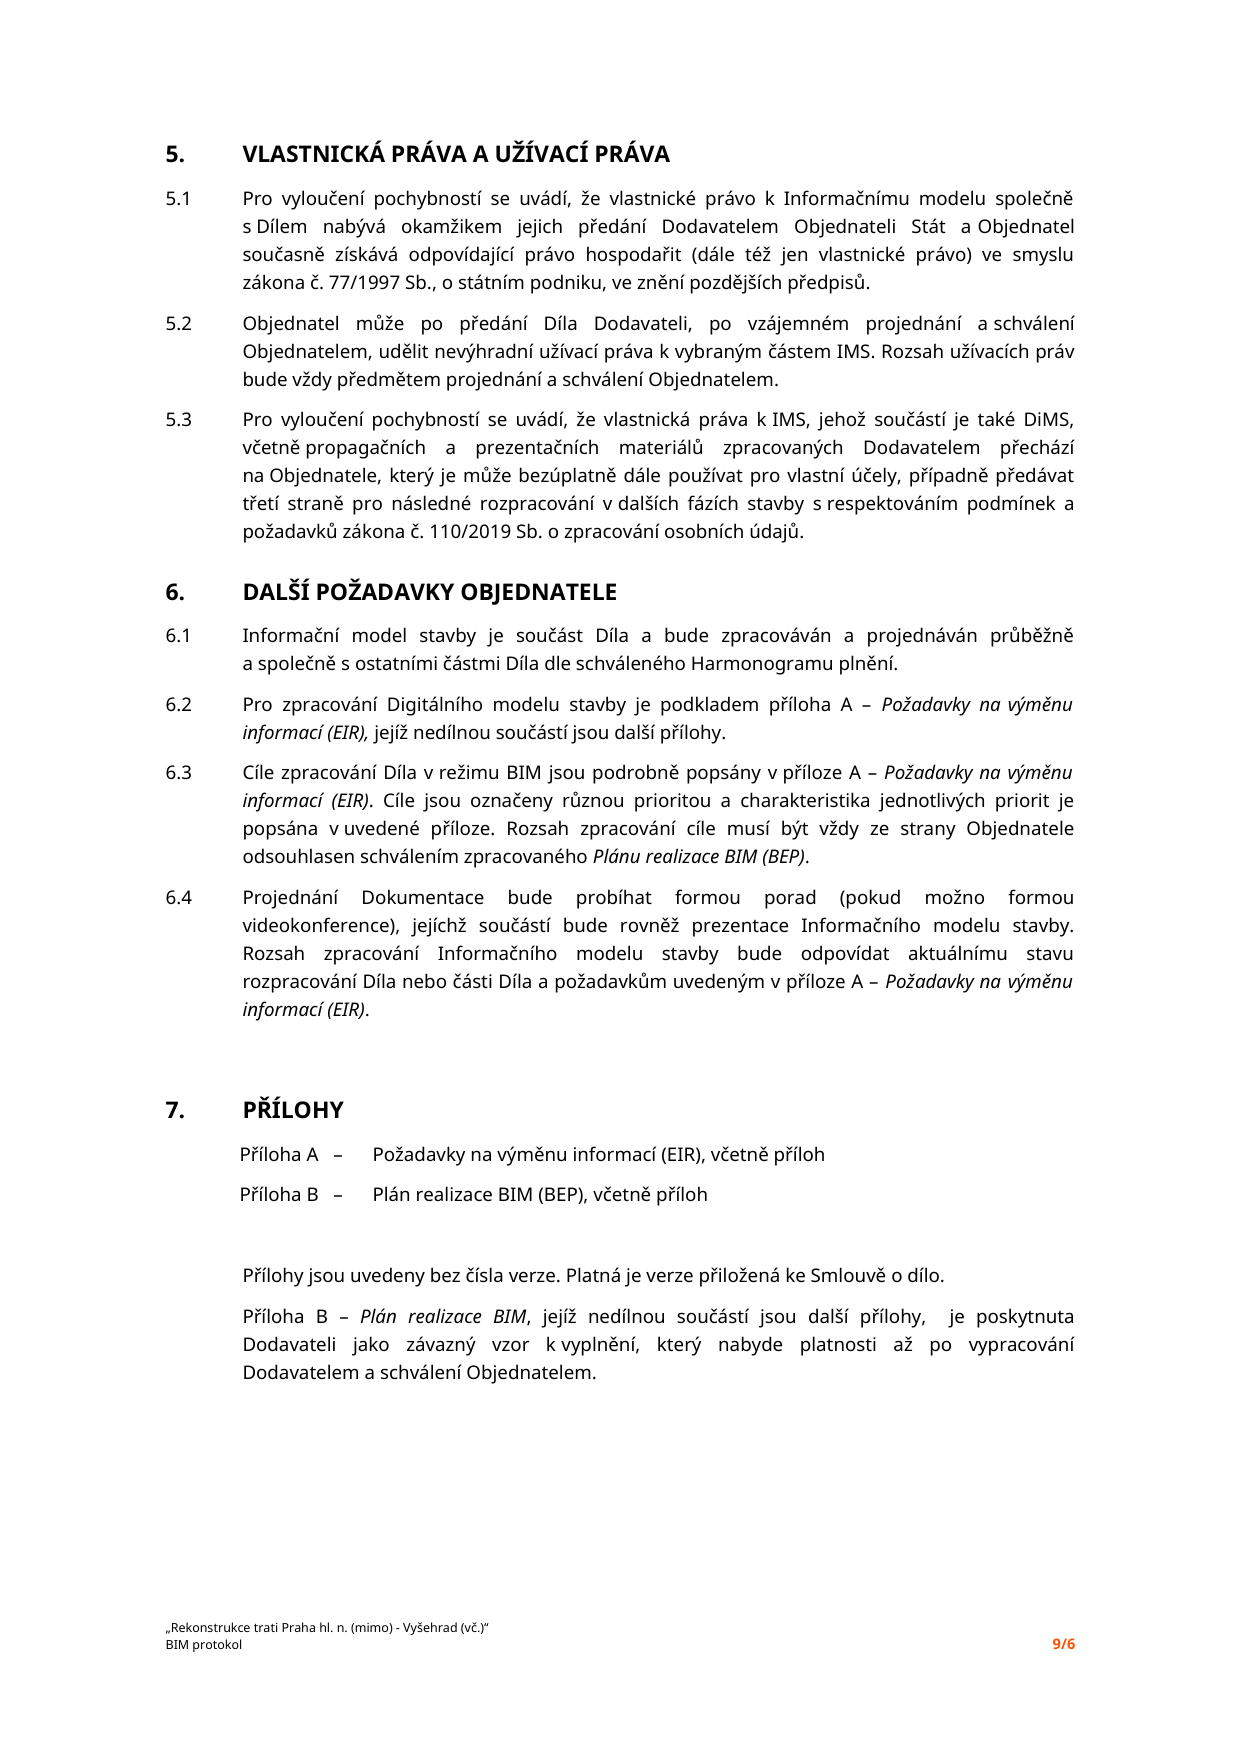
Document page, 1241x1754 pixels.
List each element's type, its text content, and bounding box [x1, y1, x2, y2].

text Objednatel může po předání Díla Dodavateli, po vzájemném projednání a schválení Objednatelem, udělit nevýhradní užívací práva k vybraným částem IMS. Rozsah užívacích práv bude vždy předmětem projednání a schválení Objednatelem. [165, 310, 1075, 391]
text Vlastnická práva a užívací práva [165, 138, 1075, 170]
text Přílohy [165, 1094, 1075, 1125]
text Pro zpracování Digitálního modelu stavby je podkladem příloha A – Požadavky na výměnu informací (EIR), jejíž nedílnou součástí jsou další přílohy. [165, 691, 1075, 745]
list Příloha A – Požadavky na výměnu informací (EIR), včetně příloh [239, 1141, 1075, 1166]
text Informační model stavby je součást Díla a bude zpracováván a projednáván průběžně a společně s ostatními částmi Díla dle schváleného Harmonogramu plnění. [165, 623, 1075, 676]
text Projednání Dokumentace bude probíhat formou porad (pokud možno formou videokonference), jejíchž součástí bude rovněž prezentace Informačního modelu stavby. Rozsah zpracování Informačního modelu stavby bude odpovídat aktuálnímu stavu rozpracování Díla nebo části Díla a požadavkům uvedeným v příloze A – Požadavky na výměnu informací (EIR). [165, 884, 1075, 1022]
text Pro vyloučení pochybností se uvádí, že vlastnická práva k IMS, jehož součástí je také DiMS, včetně propagačních a prezentačních materiálů zpracovaných Dodavatelem přechází na Objednatele, který je může bezúplatně dále používat pro vlastní účely, případně předávat třetí straně pro následné rozpracování v dalších fázích stavby s respektováním podmínek a požadavků zákona č. 110/2019 Sb. o zpracování osobních údajů. [165, 406, 1075, 544]
text Další požadavky Objednatele [165, 576, 1075, 607]
text Pro vyloučení pochybností se uvádí, že vlastnické právo k Informačnímu modelu společně s Dílem nabývá okamžikem jejich předání Dodavatelem Objednateli Stát a Objednatel současně získává odpovídající právo hospodařit (dále též jen vlastnické právo) ve smyslu zákona č. 77/1997 Sb., o státním podniku, ve znění pozdějších předpisů. [165, 185, 1075, 295]
list Příloha B – Plán realizace BIM (BEP), včetně příloh [239, 1181, 1075, 1207]
text Cíle zpracování Díla v režimu BIM jsou podrobně popsány v příloze A – Požadavky na výměnu informací (EIR). Cíle jsou označeny různou prioritou a charakteristika jednotlivých priorit je popsána v uvedené příloze. Rozsah zpracování cíle musí být vždy ze strany Objednatele odsouhlasen schválením zpracovaného Plánu realizace BIM (BEP). [165, 760, 1075, 869]
list Přílohy jsou uvedeny bez čísla verze. Platná je verze přiložená ke Smlouvě o dílo. [242, 1262, 1075, 1288]
list Příloha B – Plán realizace BIM, jejíž nedílnou součástí jsou další přílohy, je poskytnuta Dodavateli jako závazný vzor k vyplnění, který nabyde platnosti až po vypracování Dodavatelem a schválení Objednatelem. [242, 1303, 1075, 1384]
